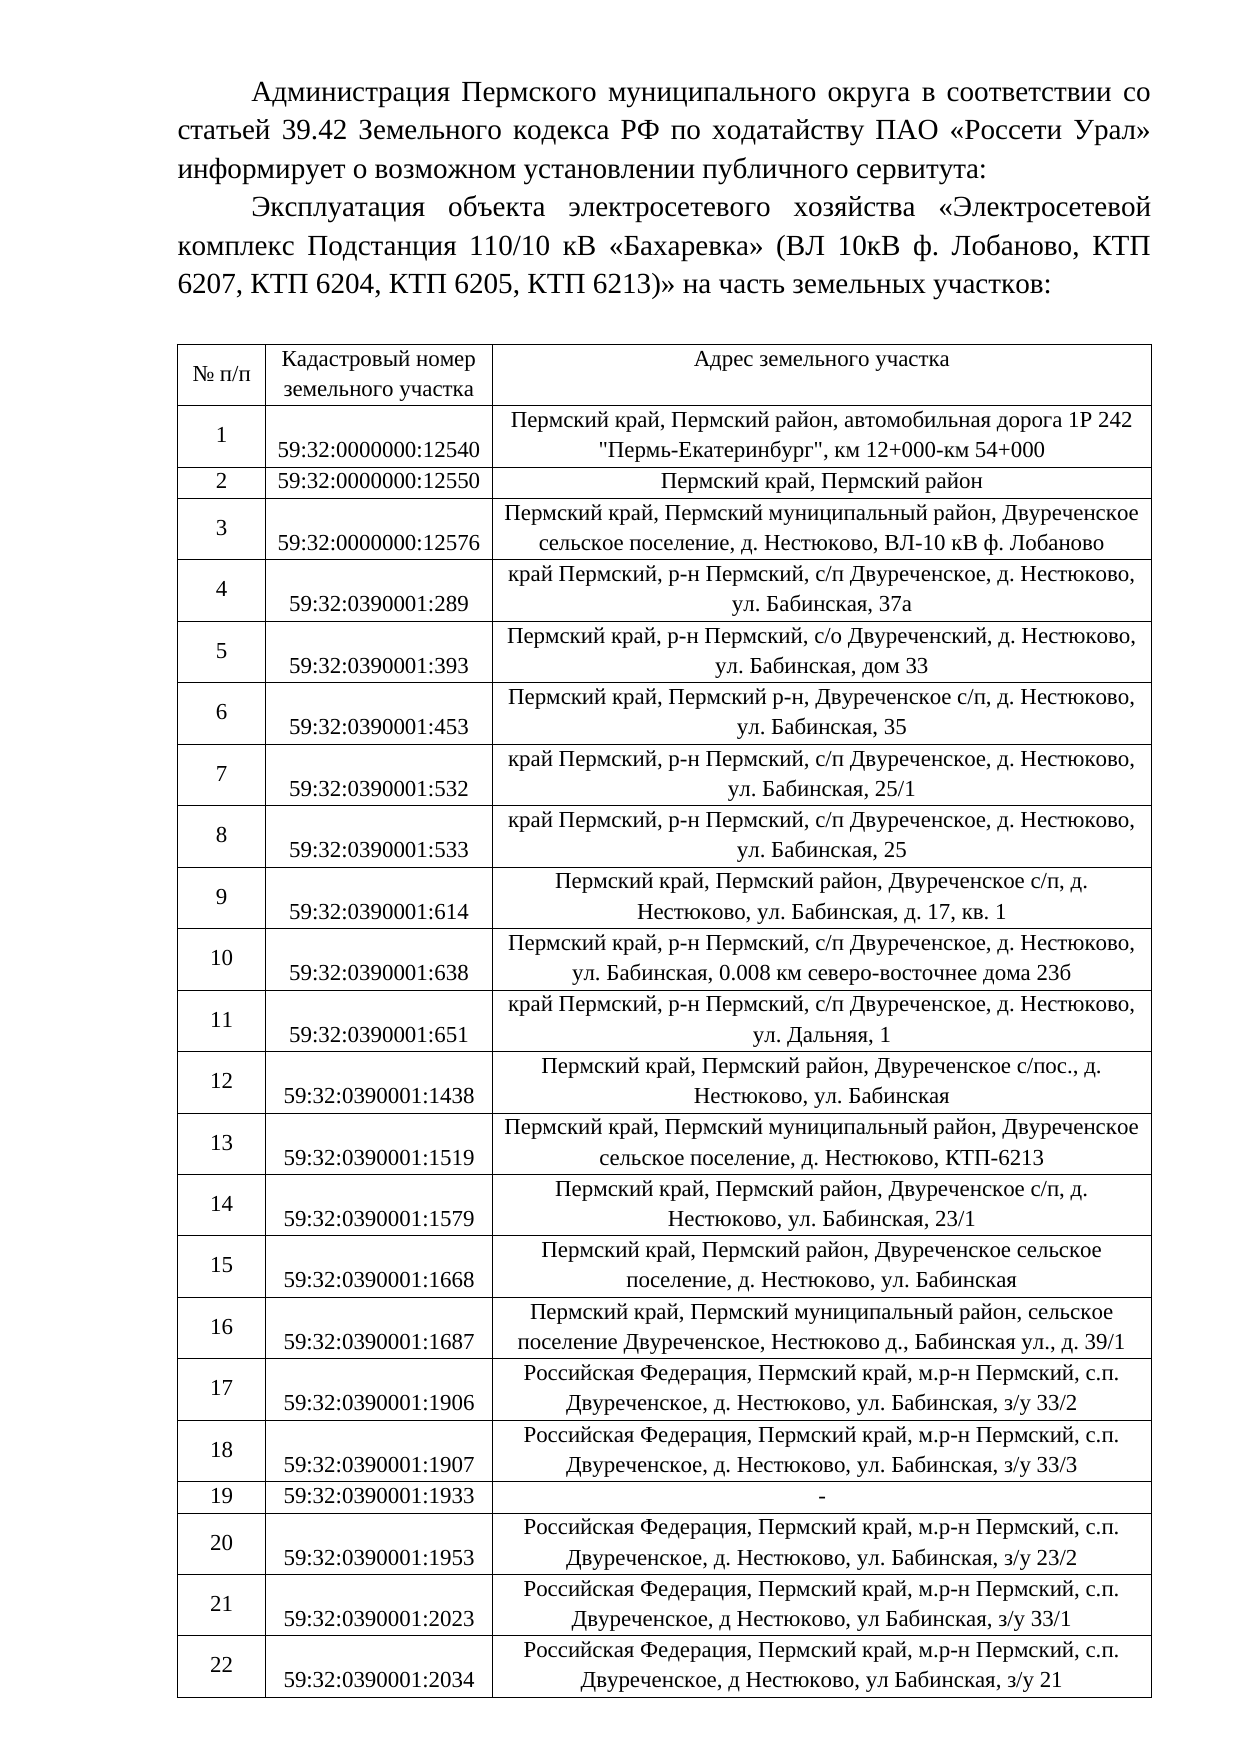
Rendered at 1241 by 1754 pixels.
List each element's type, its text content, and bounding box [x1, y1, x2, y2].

table_cell 5 [178, 622, 265, 682]
table_cell - [493, 1482, 1151, 1512]
table_header № п/п [178, 345, 265, 405]
table_cell 14 [178, 1175, 265, 1235]
table_cell Пермский край, Пермский район [493, 468, 1151, 498]
table_cell 59:32:0390001:1579 [266, 1175, 492, 1235]
table_cell Пермский край, Пермский район, автомобильная дорога 1Р 242 "Пермь-Екатеринбург", км 12+000-км 54+000 [493, 406, 1151, 467]
table_cell 1 [178, 406, 265, 467]
table_cell 59:32:0390001:1907 [266, 1421, 492, 1481]
table_cell 59:32:0390001:2034 [266, 1636, 492, 1697]
table_cell 20 [178, 1514, 265, 1574]
table_cell Российская Федерация, Пермский край, м.р-н Пермский, с.п. Двуреченское, д Нестюково, ул Бабинская, з/у 21 [493, 1636, 1151, 1697]
table_cell 6 [178, 683, 265, 744]
table_cell Пермский край, Пермский район, Двуреченское сельское поселение, д. Нестюково, ул. Бабинская [493, 1236, 1151, 1297]
table_cell 4 [178, 560, 265, 621]
table_cell 3 [178, 499, 265, 559]
table_cell 59:32:0390001:533 [266, 806, 492, 867]
table_cell Российская Федерация, Пермский край, м.р-н Пермский, с.п. Двуреченское, д. Нестюково, ул. Бабинская, з/у 23/2 [493, 1514, 1151, 1574]
table_cell Российская Федерация, Пермский край, м.р-н Пермский, с.п. Двуреченское, д. Нестюково, ул. Бабинская, з/у 33/2 [493, 1359, 1151, 1420]
table_cell 59:32:0390001:1687 [266, 1298, 492, 1358]
table_cell 59:32:0390001:614 [266, 868, 492, 928]
table_cell край Пермский, р-н Пермский, с/п Двуреченское, д. Нестюково, ул. Бабинская, 25/1 [493, 745, 1151, 805]
table_cell 59:32:0390001:393 [266, 622, 492, 682]
table_cell 19 [178, 1482, 265, 1512]
table_cell 7 [178, 745, 265, 805]
table_cell Российская Федерация, Пермский край, м.р-н Пермский, с.п. Двуреченское, д. Нестюково, ул. Бабинская, з/у 33/3 [493, 1421, 1151, 1481]
table_cell Пермский край, Пермский район, Двуреченское с/п, д. Нестюково, ул. Бабинская, 23/1 [493, 1175, 1151, 1235]
table_cell 59:32:0390001:651 [266, 991, 492, 1051]
table_cell Пермский край, р-н Пермский, с/п Двуреченское, д. Нестюково, ул. Бабинская, 0.008 км северо-восточнее дома 23б [493, 929, 1151, 989]
table_cell 9 [178, 868, 265, 928]
table_cell 59:32:0000000:12550 [266, 468, 492, 498]
table_cell 59:32:0390001:1438 [266, 1052, 492, 1112]
table_cell 59:32:0390001:1906 [266, 1359, 492, 1420]
table_cell 59:32:0390001:1953 [266, 1514, 492, 1574]
text Эксплуатация объекта электросетевого хозяйства «Электросетевой комплекс Подстанция 110/10 кВ «Бахаревка» (ВЛ 10кВ ф. Лобаново, КТП 6207, КТП 6204, КТП 6205, КТП 6213)» на часть земельных участков: [177, 189, 1152, 300]
table_cell 18 [178, 1421, 265, 1481]
table_cell 17 [178, 1359, 265, 1420]
table_cell 59:32:0390001:1933 [266, 1482, 492, 1512]
table_cell Пермский край, Пермский муниципальный район, сельское поселение Двуреченское, Нестюково д., Бабинская ул., д. 39/1 [493, 1298, 1151, 1358]
table_cell 59:32:0390001:453 [266, 683, 492, 744]
table_cell 8 [178, 806, 265, 867]
table_cell 59:32:0390001:638 [266, 929, 492, 989]
table_cell 59:32:0390001:2023 [266, 1575, 492, 1635]
table_cell 15 [178, 1236, 265, 1297]
table_cell 59:32:0390001:289 [266, 560, 492, 621]
table_cell Пермский край, Пермский муниципальный район, Двуреченское сельское поселение, д. Нестюково, КТП-6213 [493, 1114, 1151, 1174]
table_cell 13 [178, 1114, 265, 1174]
table_cell Пермский край, Пермский муниципальный район, Двуреченское сельское поселение, д. Нестюково, ВЛ-10 кВ ф. Лобаново [493, 499, 1151, 559]
table_cell 22 [178, 1636, 265, 1697]
table_cell 12 [178, 1052, 265, 1112]
table_cell 59:32:0390001:532 [266, 745, 492, 805]
table_cell край Пермский, р-н Пермский, с/п Двуреченское, д. Нестюково, ул. Бабинская, 37а [493, 560, 1151, 621]
table_cell Пермский край, р-н Пермский, с/о Двуреченский, д. Нестюково, ул. Бабинская, дом 33 [493, 622, 1151, 682]
table_cell Пермский край, Пермский р-н, Двуреченское с/п, д. Нестюково, ул. Бабинская, 35 [493, 683, 1151, 744]
table_cell 59:32:0000000:12540 [266, 406, 492, 467]
table_cell 21 [178, 1575, 265, 1635]
table_cell 11 [178, 991, 265, 1051]
table_cell 10 [178, 929, 265, 989]
table_header Адрес земельного участка [493, 345, 1151, 405]
table_cell 2 [178, 468, 265, 498]
table_cell Пермский край, Пермский район, Двуреченское с/пос., д. Нестюково, ул. Бабинская [493, 1052, 1151, 1112]
table_cell Пермский край, Пермский район, Двуреченское с/п, д. Нестюково, ул. Бабинская, д. 17, кв. 1 [493, 868, 1151, 928]
table_cell 59:32:0390001:1668 [266, 1236, 492, 1297]
table_cell край Пермский, р-н Пермский, с/п Двуреченское, д. Нестюково, ул. Бабинская, 25 [493, 806, 1151, 867]
table_cell 59:32:0390001:1519 [266, 1114, 492, 1174]
table_cell 59:32:0000000:12576 [266, 499, 492, 559]
text Администрация Пермского муниципального округа в соответствии со статьей 39.42 Земельного кодекса РФ по ходатайству ПАО «Россети Урал» информирует о возможном установлении публичного сервитута: [177, 74, 1152, 184]
table_cell 16 [178, 1298, 265, 1358]
table_header Кадастровый номер земельного участка [266, 345, 492, 405]
table_cell край Пермский, р-н Пермский, с/п Двуреченское, д. Нестюково, ул. Дальняя, 1 [493, 991, 1151, 1051]
table_cell Российская Федерация, Пермский край, м.р-н Пермский, с.п. Двуреченское, д Нестюково, ул Бабинская, з/у 33/1 [493, 1575, 1151, 1635]
